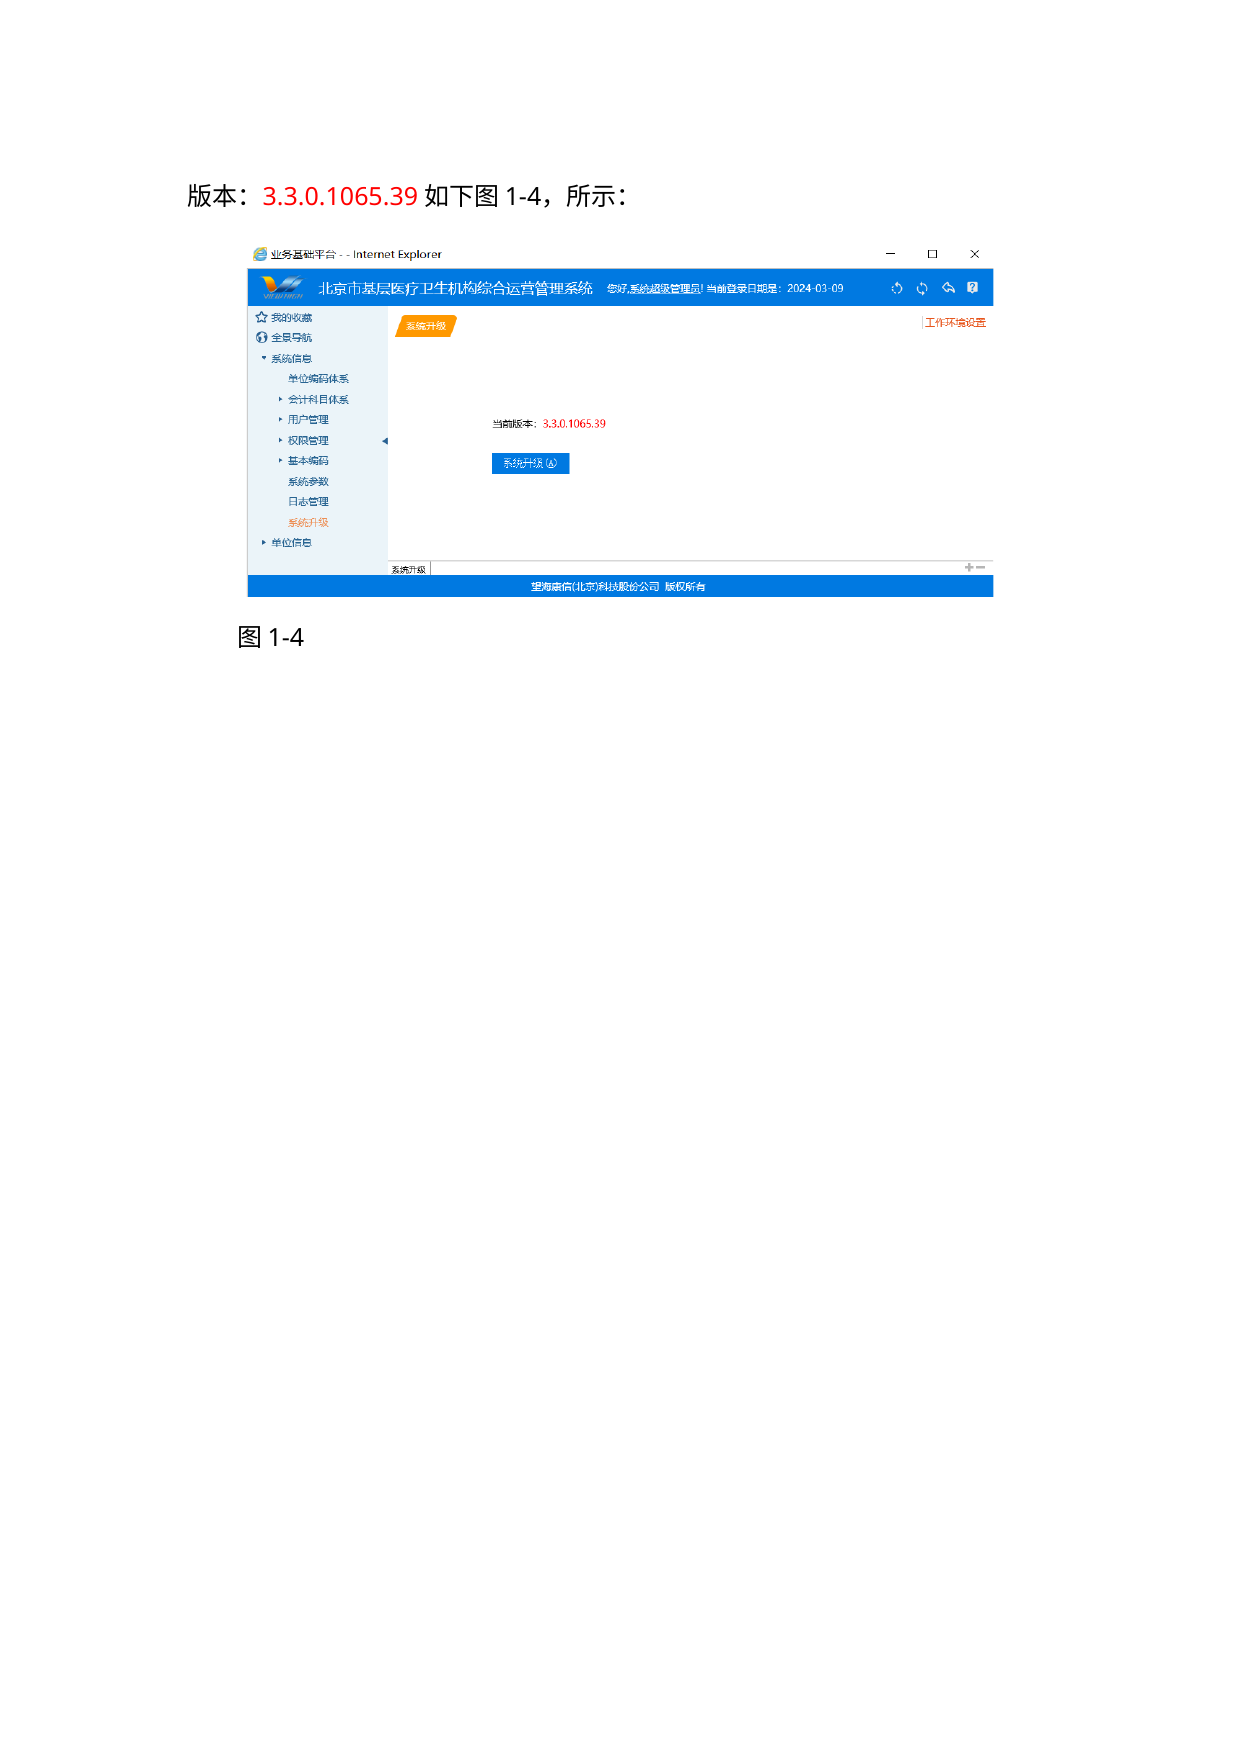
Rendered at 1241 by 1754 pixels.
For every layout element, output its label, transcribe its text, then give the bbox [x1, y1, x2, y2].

picture [246, 245, 994, 597]
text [187, 162, 1053, 227]
text 图1-4 [187, 603, 1053, 668]
